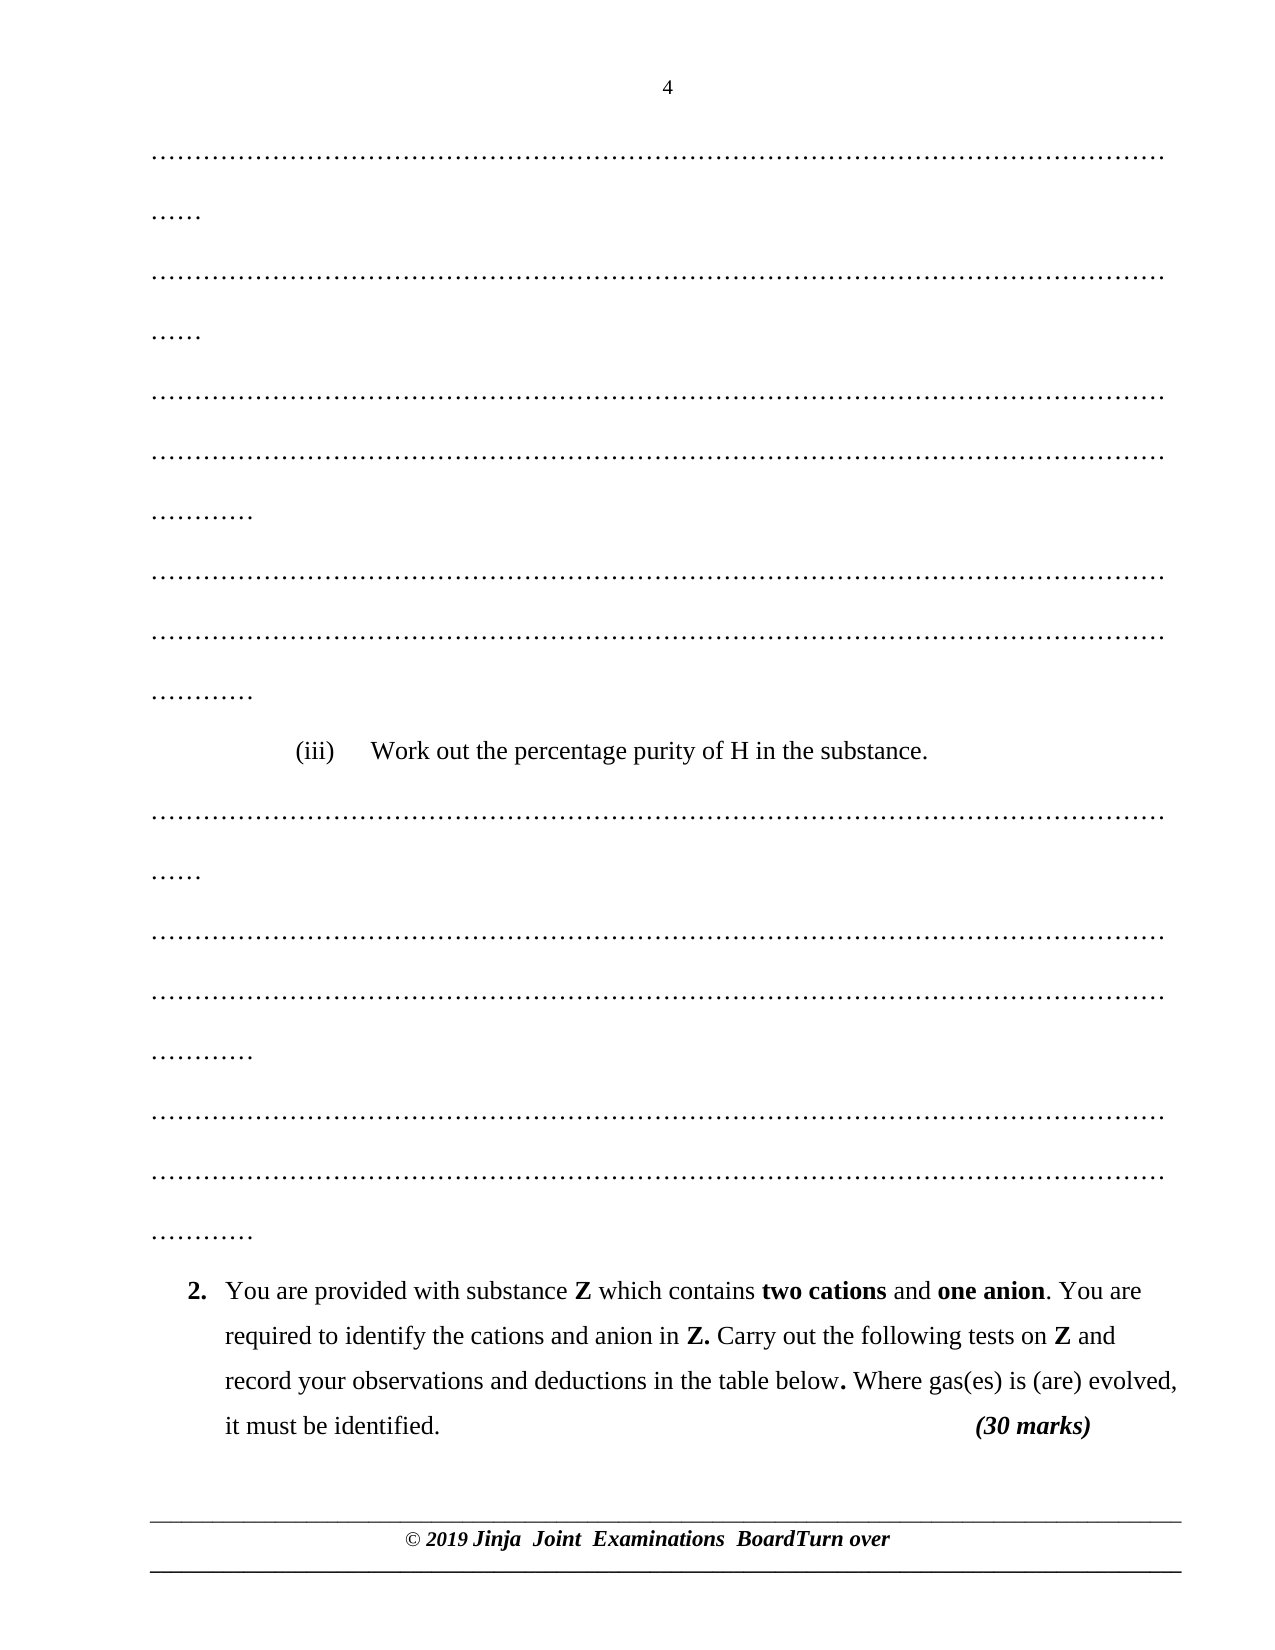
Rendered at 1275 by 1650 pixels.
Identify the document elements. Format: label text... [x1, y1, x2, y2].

text …………………………………………………………………………………………………………… [150, 795, 1185, 885]
list Work out the percentage purity of H in the substance. [295, 735, 1185, 765]
text ………………………………………………………………………………………………………………………………………………………………………………………………………………………… [150, 555, 1185, 705]
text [150, 135, 1185, 225]
list You are provided with substance Z which contains two cations and one anion. You are required to identify the cations and anion in Z. Carry out the following tests on Z and record your observations and deductions in the table below. Where gas(es) is (are) evolved, it must be identified. (30 marks) [187, 1275, 1185, 1440]
text ………………………………………………………………………………………………………………………………………………………………………………………………………………………… [150, 915, 1185, 1065]
text ………………………………………………………………………………………………………………………………………………………………………………………………………………………… [150, 1095, 1185, 1245]
text ………………………………………………………………………………………………………………………………………………………………………………………………………………………… [150, 375, 1185, 525]
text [150, 255, 1185, 345]
